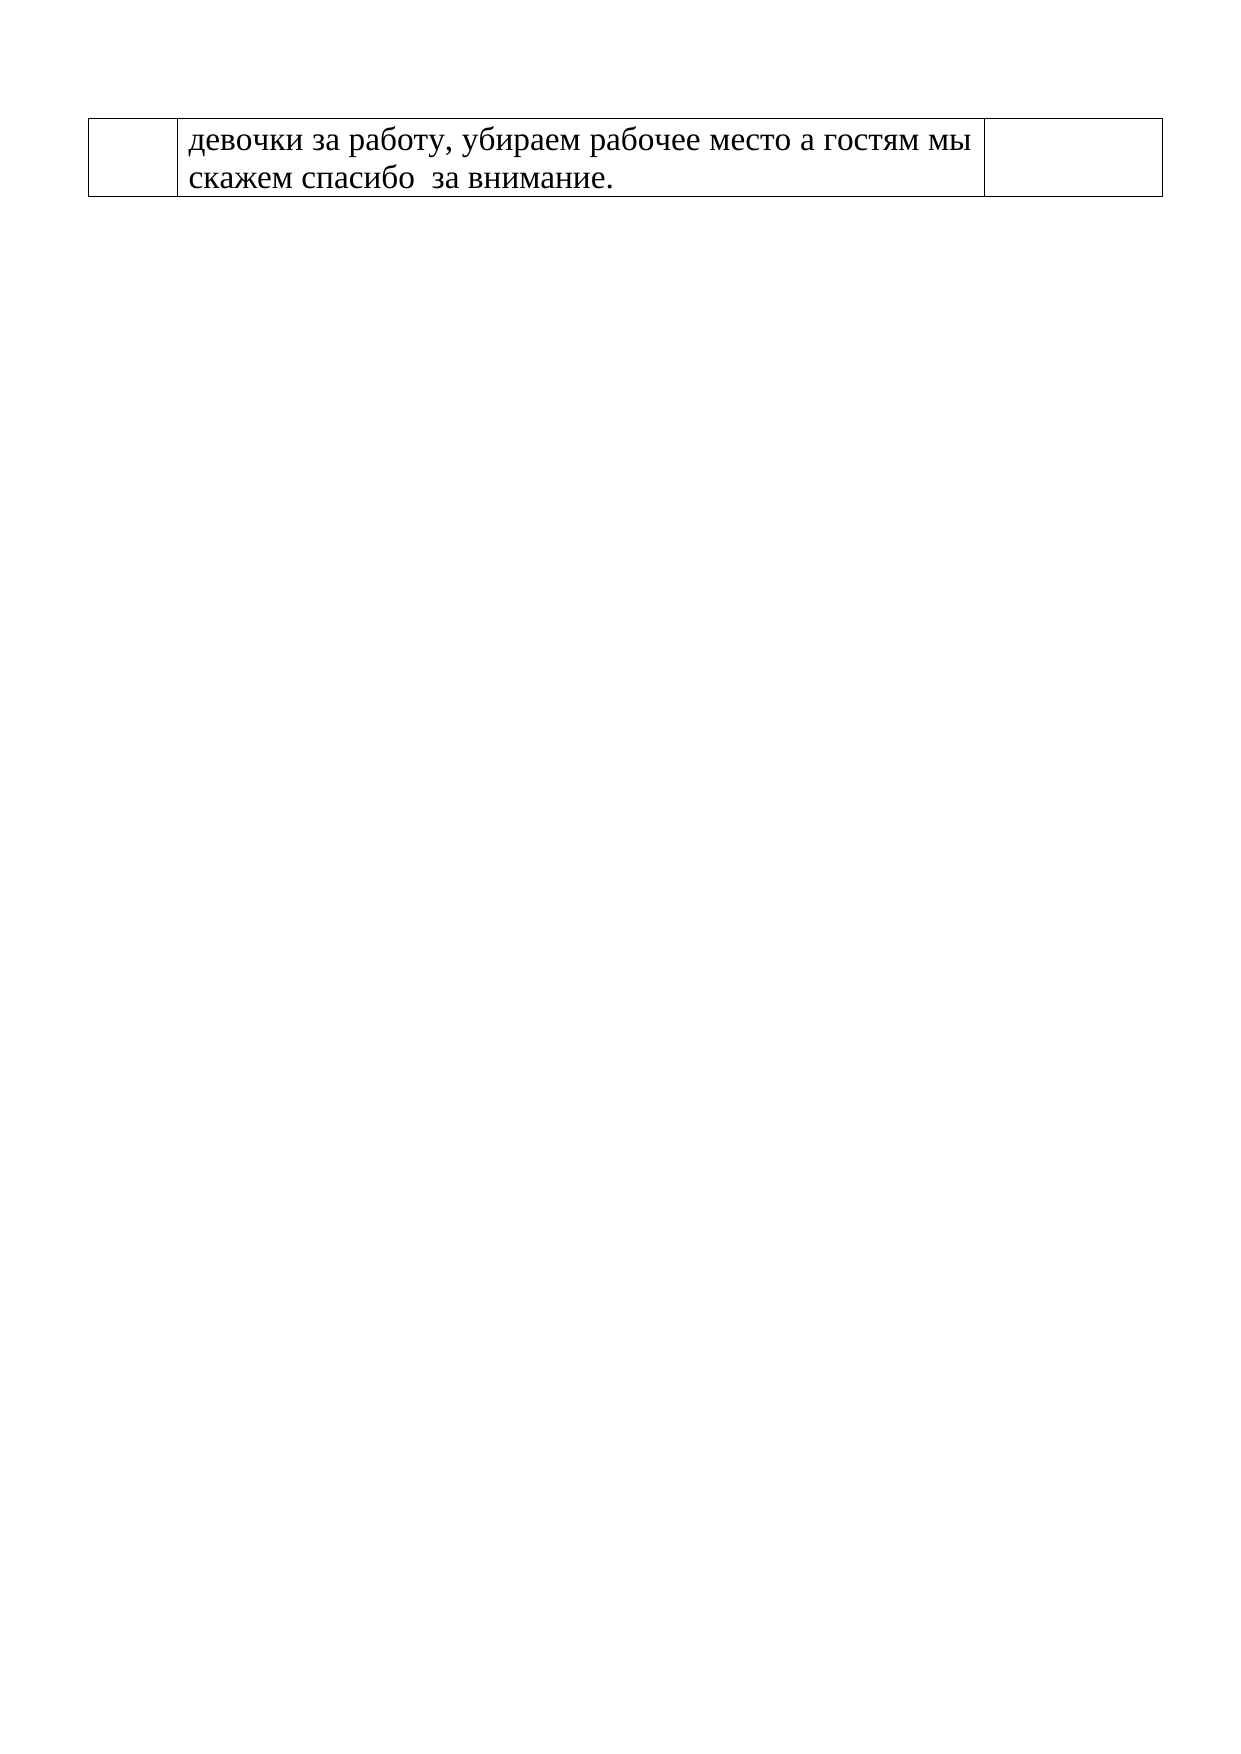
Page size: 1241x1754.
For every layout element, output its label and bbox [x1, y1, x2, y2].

table_cell [985, 119, 1162, 196]
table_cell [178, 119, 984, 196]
table_cell [89, 119, 177, 196]
